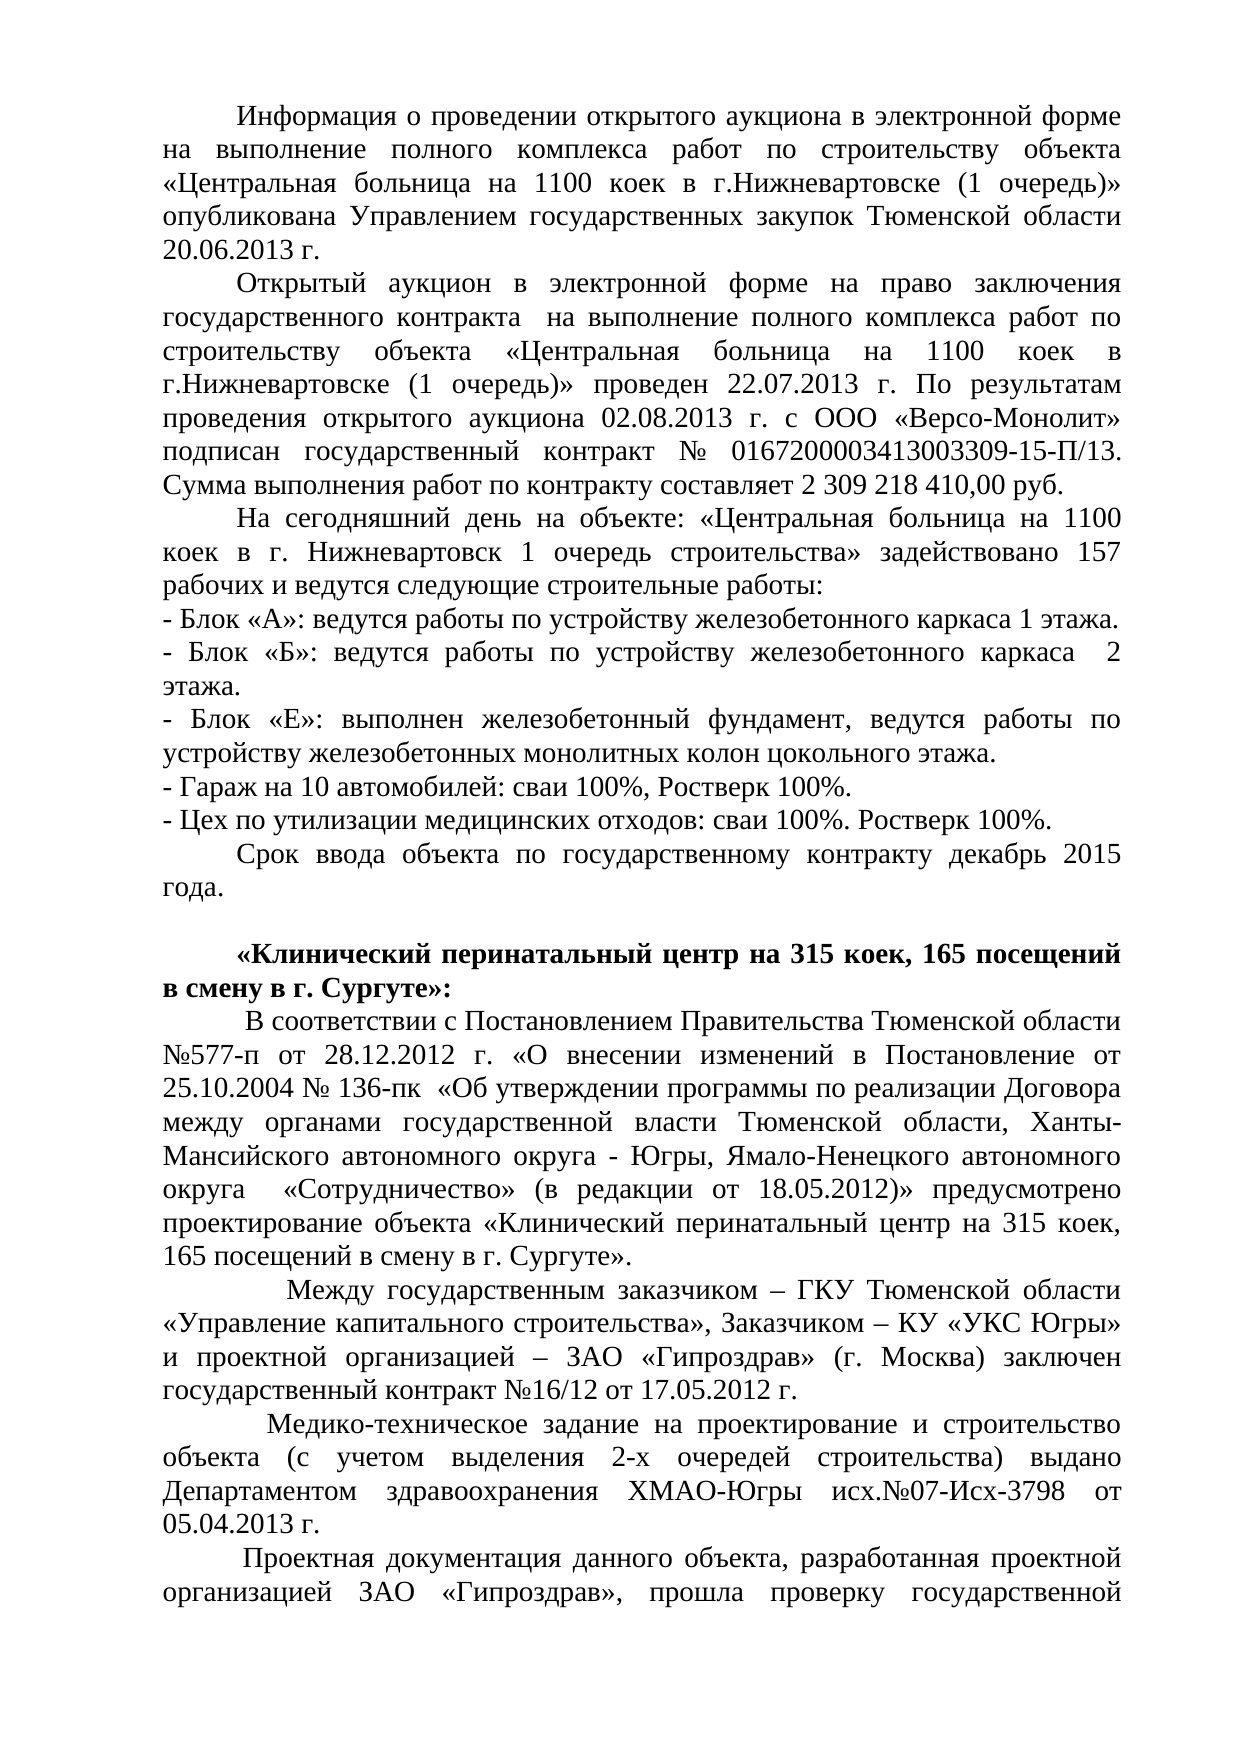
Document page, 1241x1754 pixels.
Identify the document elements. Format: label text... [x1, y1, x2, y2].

text Открытый аукцион в электронной форме на право заключения государственного контракта на выполнение полного комплекса работ по строительству объекта «Центральная больница на 1100 коек в г.Нижневартовске (1 очередь)» проведен 22.07.2013 г. По результатам проведения открытого аукциона 02.08.2013 г. с ООО «Версо-Монолит» подписан государственный контракт № 0167200003413003309-15-П/13. Сумма выполнения работ по контракту составляет 2 309 218 410,00 руб. [162, 266, 1122, 500]
text Срок ввода объекта по государственному контракту декабрь 2015 года. [162, 836, 1122, 903]
text Между государственным заказчиком – ГКУ Тюменской области «Управление капитального строительства», Заказчиком – КУ «УКС Югры» и проектной организацией – ЗАО «Гипроздрав» (г. Москва) заключен государственный контракт №16/12 от 17.05.2012 г. [162, 1272, 1122, 1406]
text - Блок «А»: ведутся работы по устройству железобетонного каркаса 1 этажа. [162, 601, 1122, 634]
text Медико-техническое задание на проектирование и строительство объекта (с учетом выделения 2-х очередей строительства) выдано Департаментом здравоохранения ХМАО-Югры исх.№07-Исх-3798 от 05.04.2013 г. [162, 1406, 1122, 1540]
text - Блок «Б»: ведутся работы по устройству железобетонного каркаса 2 этажа. [162, 634, 1122, 702]
text «Клинический перинатальный центр на 315 коек, 165 посещений в смену в г. Сургуте»: [162, 936, 1122, 1003]
text - Блок «Е»: выполнен железобетонный фундамент, ведутся работы по устройству железобетонных монолитных колон цокольного этажа. [162, 702, 1122, 769]
text Информация о проведении открытого аукциона в электронной форме на выполнение полного комплекса работ по строительству объекта «Центральная больница на 1100 коек в г.Нижневартовске (1 очередь)» опубликована Управлением государственных закупок Тюменской области 20.06.2013 г. [162, 98, 1122, 266]
text - Цех по утилизации медицинских отходов: сваи 100%. Ростверк 100%. [162, 802, 1122, 836]
text - Гараж на 10 автомобилей: сваи 100%, Ростверк 100%. [162, 769, 1122, 802]
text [162, 1540, 1122, 1607]
text В соответствии с Постановлением Правительства Тюменской области №577-п от 28.12.2012 г. «О внесении изменений в Постановление от 25.10.2004 № 136-пк «Об утверждении программы по реализации Договора между органами государственной власти Тюменской области, Ханты-Мансийского автономного округа - Югры, Ямало-Ненецкого автономного округа «Сотрудничество» (в редакции от 18.05.2012)» предусмотрено проектирование объекта «Клинический перинатальный центр на 315 коек, 165 посещений в смену в г. Сургуте». [162, 1003, 1122, 1272]
text На сегодняшний день на объекте: «Центральная больница на 1100 коек в г. Нижневартовск 1 очередь строительства» задействовано 157 рабочих и ведутся следующие строительные работы: [162, 500, 1122, 601]
